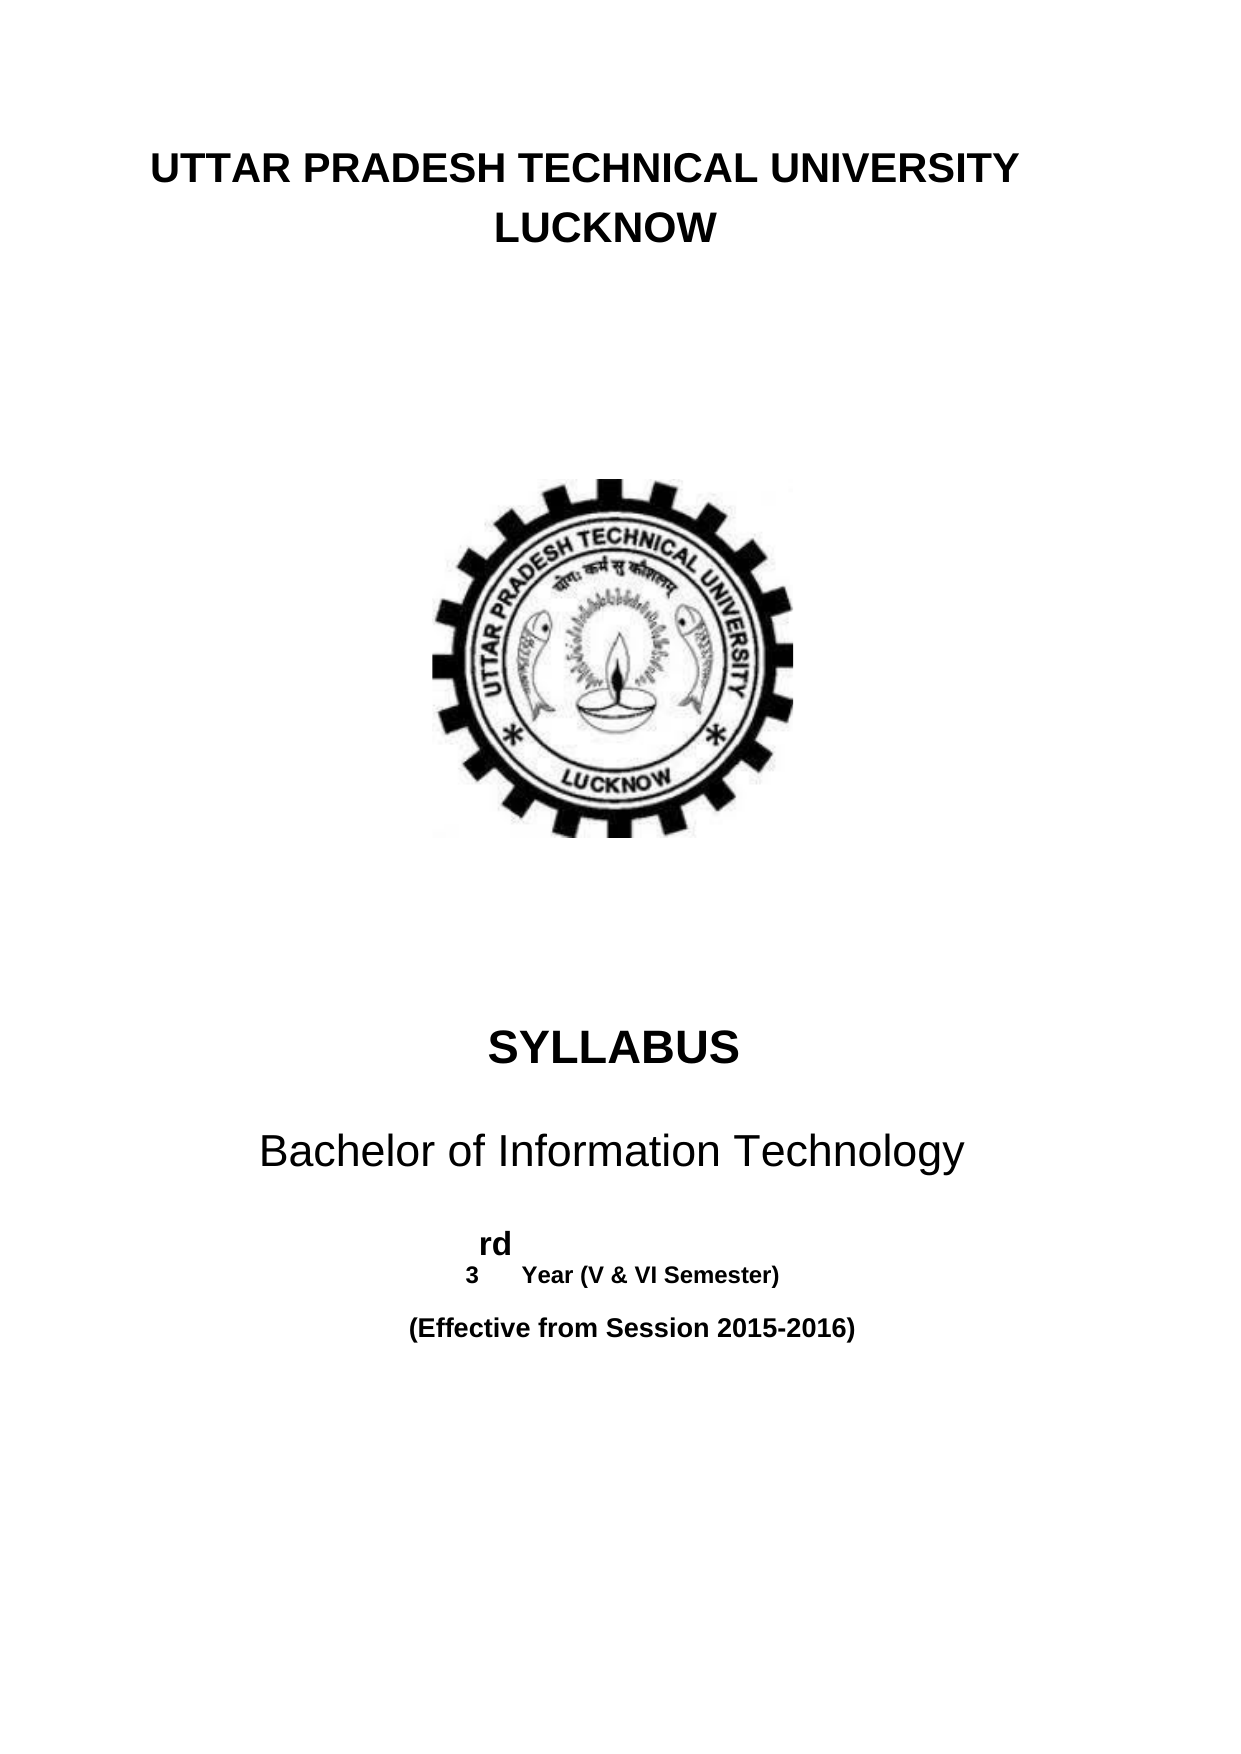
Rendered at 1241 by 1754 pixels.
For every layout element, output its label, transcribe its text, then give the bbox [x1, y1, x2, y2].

text Bachelor of Information Technology [148, 1124, 1076, 1176]
picture [432, 479, 794, 838]
subtitle 3rd Year (V & VI Semester) [148, 1224, 1097, 1290]
text LUCKNOW [494, 202, 1198, 252]
title SYLLABUS [487, 1019, 1198, 1073]
text (Effective from Session 2015-2016) [148, 1312, 1116, 1343]
text UTTAR PRADESH TECHNICAL UNIVERSITY [148, 143, 1022, 191]
